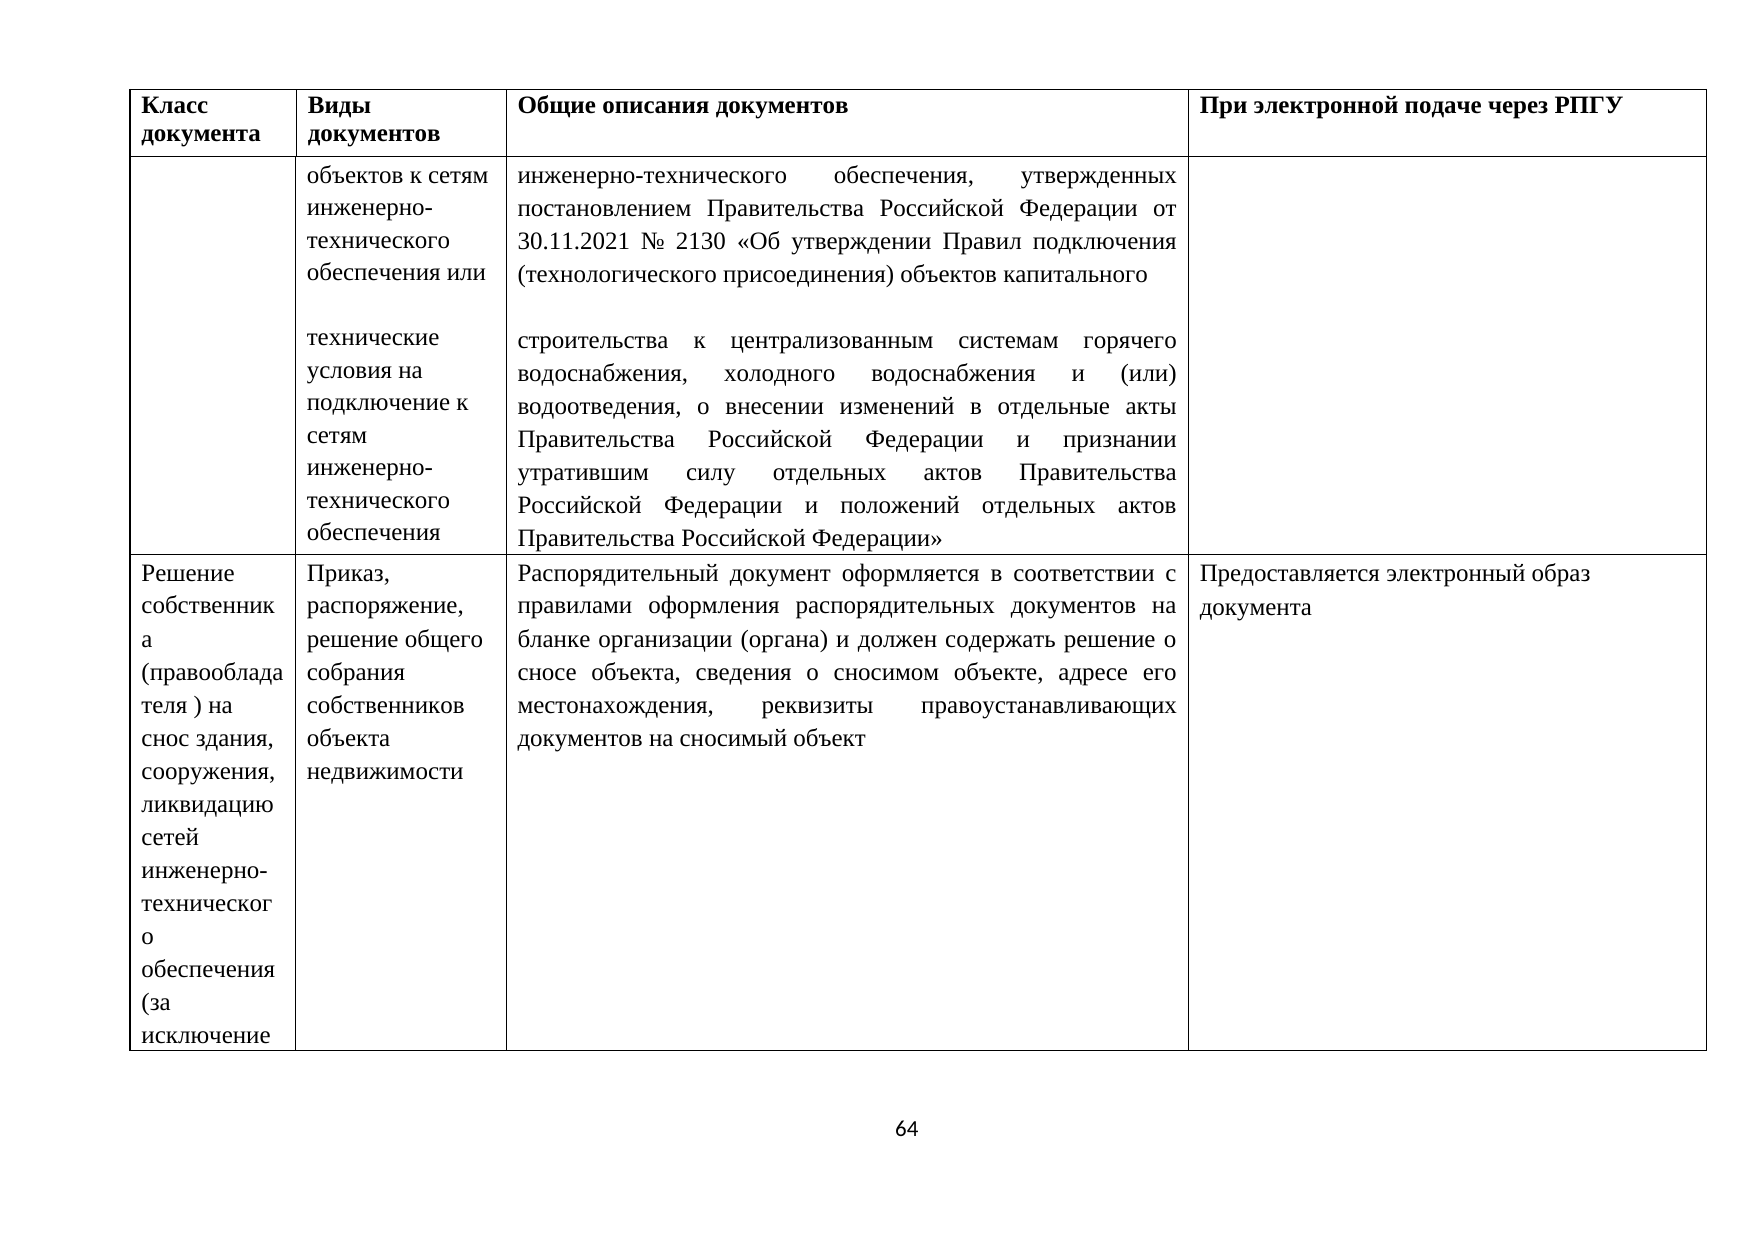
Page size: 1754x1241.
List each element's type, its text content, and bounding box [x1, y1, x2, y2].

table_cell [507, 555, 1188, 1050]
table_header Класс документа [131, 90, 296, 156]
table_cell [131, 157, 295, 553]
table_header Виды документов [297, 90, 506, 156]
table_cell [1189, 157, 1706, 553]
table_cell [296, 555, 506, 1050]
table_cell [296, 157, 506, 553]
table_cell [507, 157, 1188, 553]
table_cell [131, 555, 295, 1050]
table_header При электронной подаче через РПГУ [1189, 90, 1706, 156]
table_header Общие описания документов [507, 90, 1188, 156]
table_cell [1189, 555, 1706, 1050]
